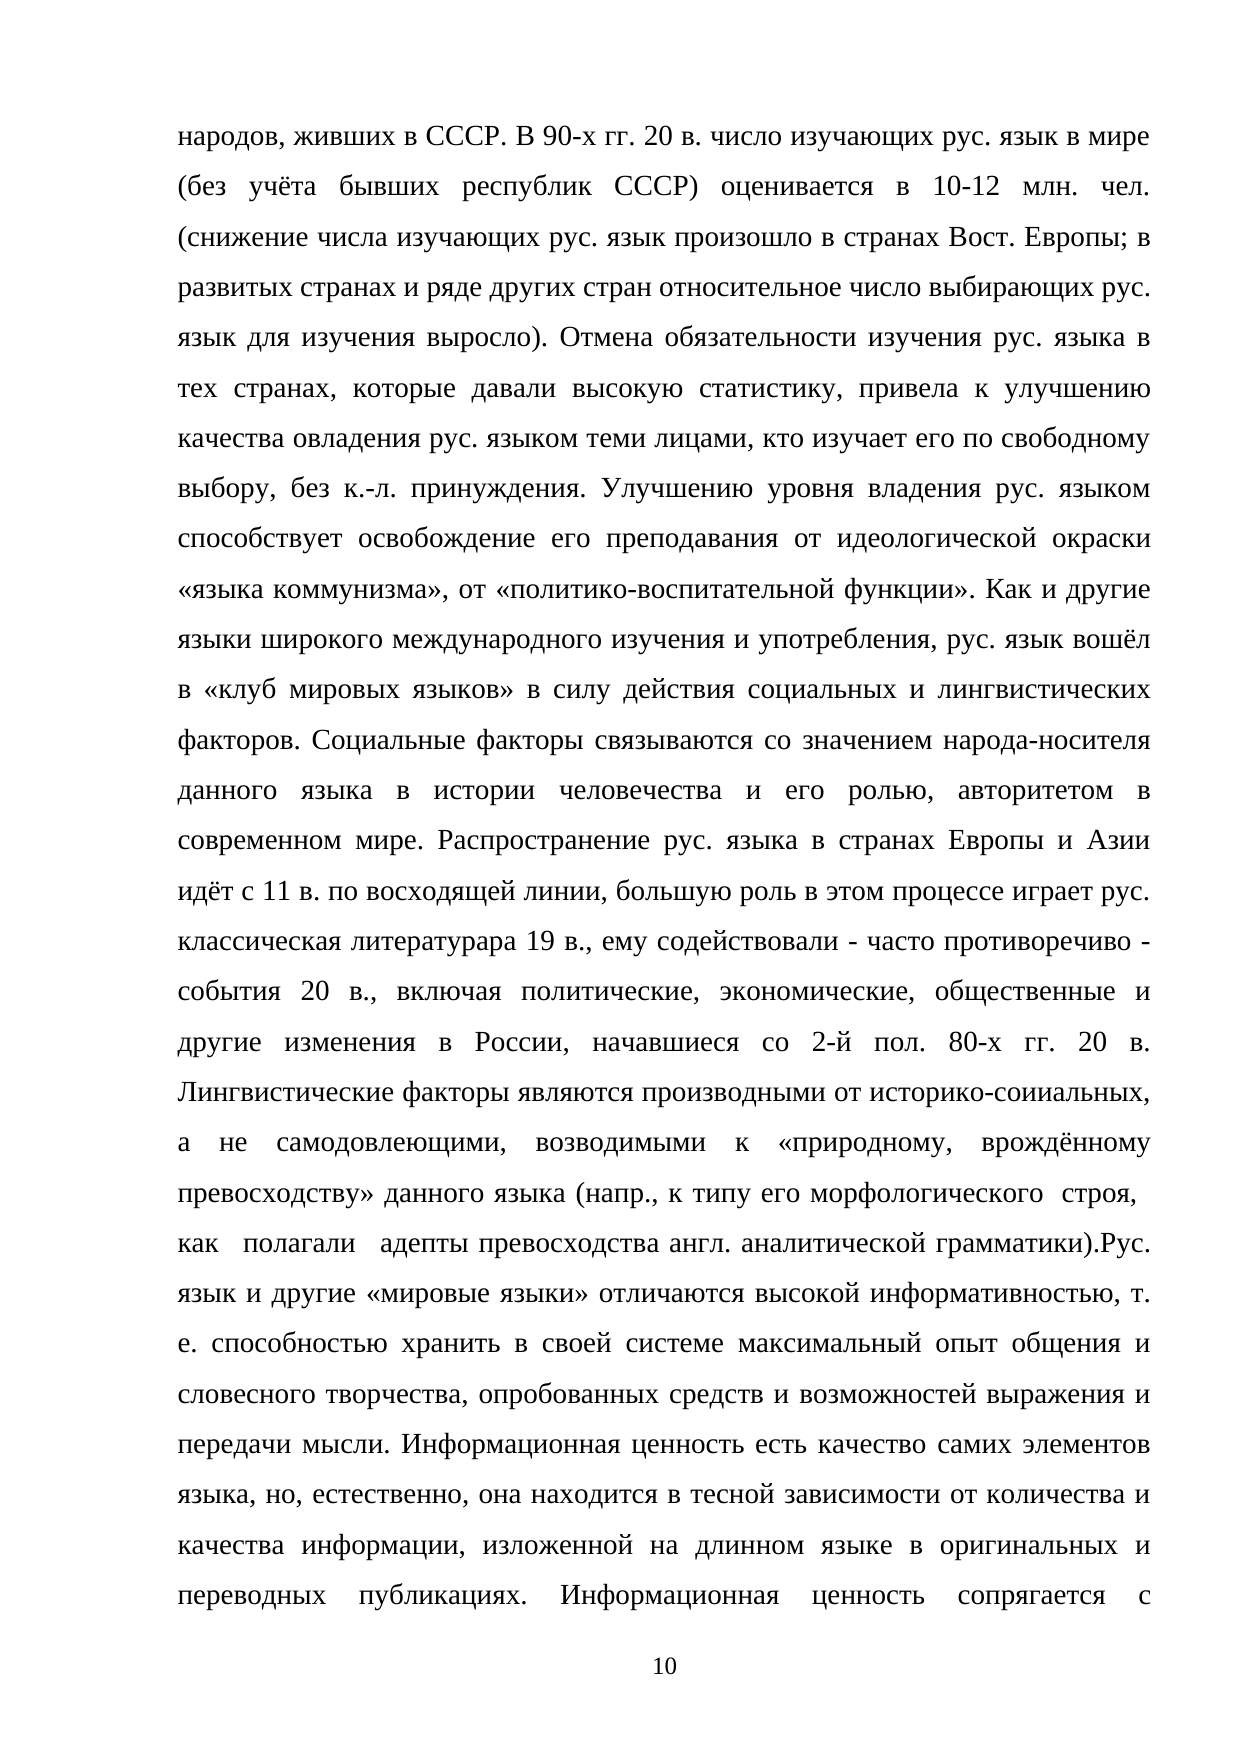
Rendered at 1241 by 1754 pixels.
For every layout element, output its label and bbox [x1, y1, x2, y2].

text [177, 118, 1152, 1611]
